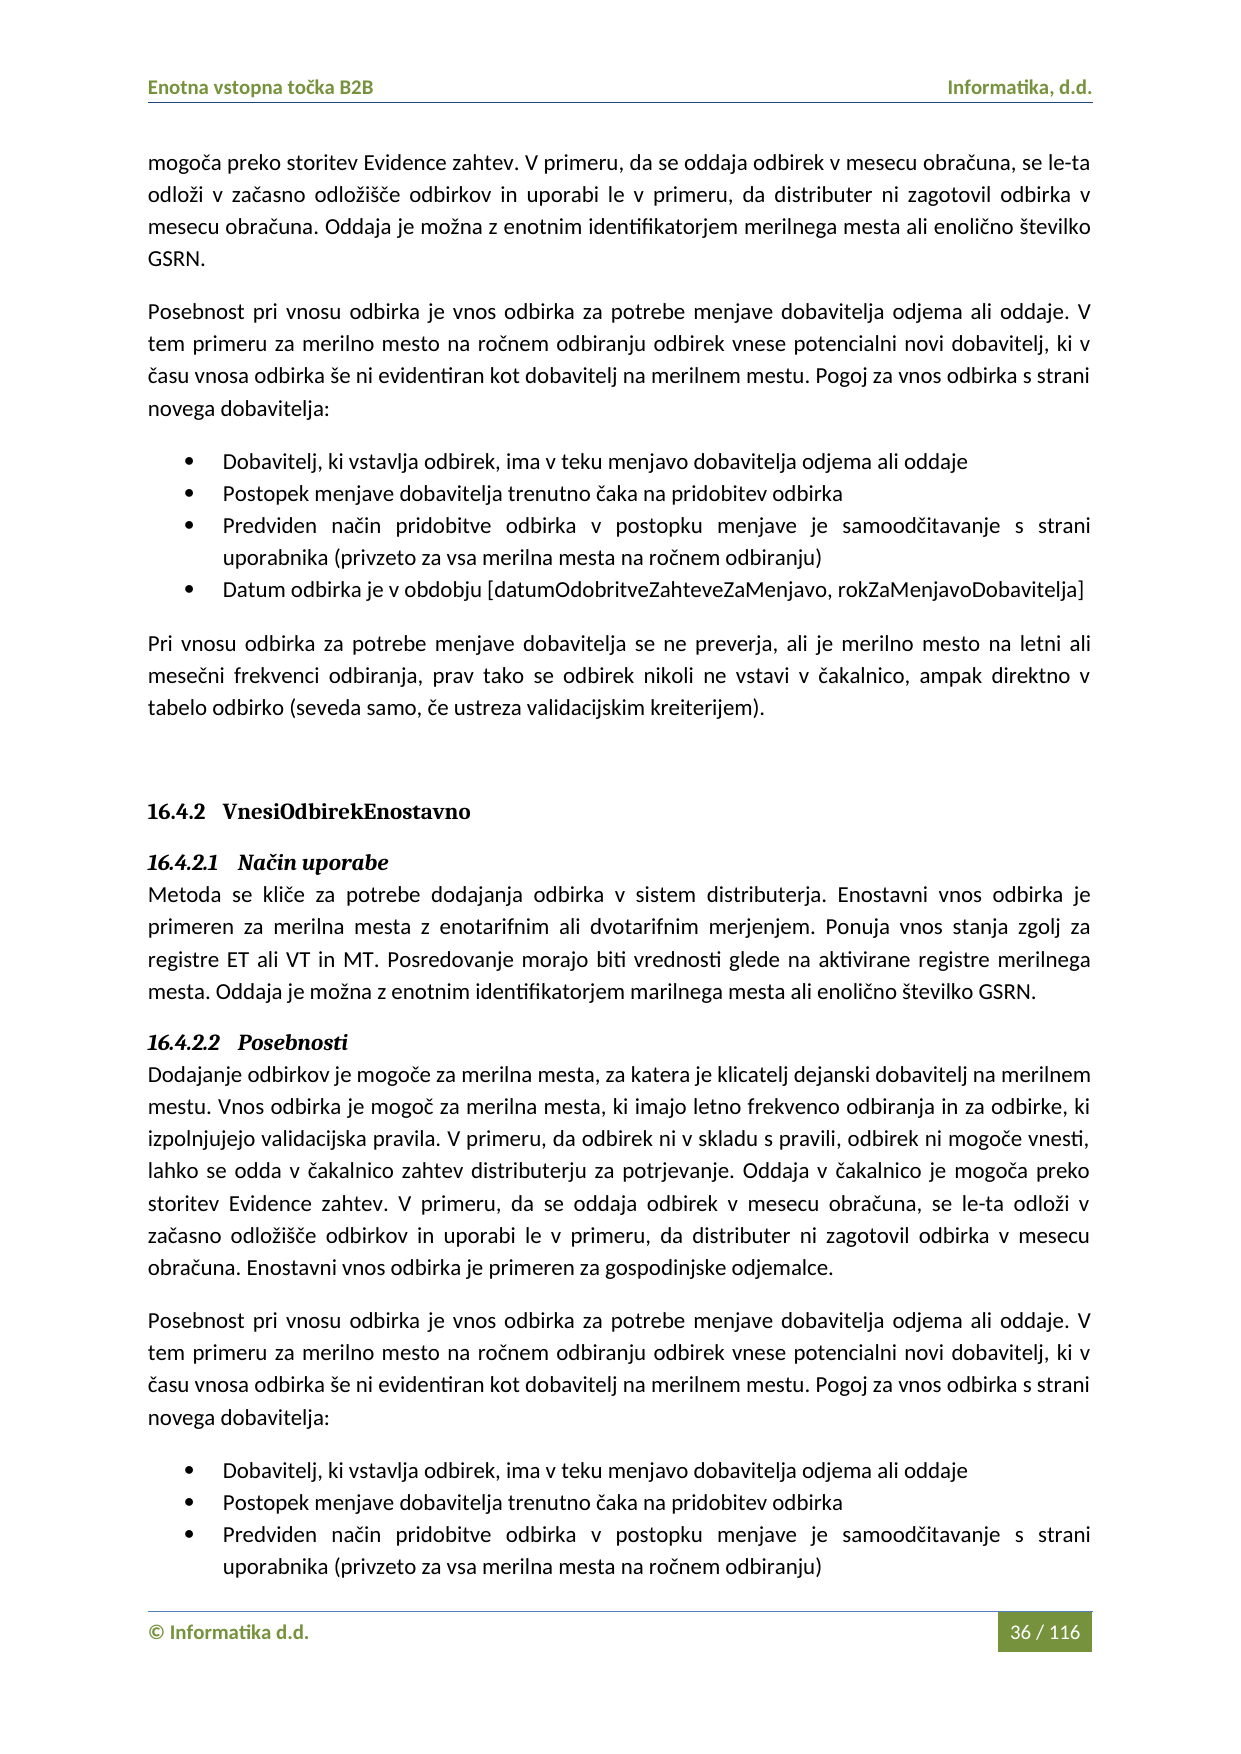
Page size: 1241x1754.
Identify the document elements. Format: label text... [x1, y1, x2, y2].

text Metoda se kliče za potrebe dodajanja odbirka v sistem distributerja. Enostavni vnos odbirka je primeren za merilna mesta z enotarifnim ali dvotarifnim merjenjem. Ponuja vnos stanja zgolj za registre ET ali VT in MT. Posredovanje morajo biti vrednosti glede na aktivirane registre merilnega mesta. Oddaja je možna z enotnim identifikatorjem marilnega mesta ali enolično številko GSRN. [148, 880, 1092, 1005]
text Posebnost pri vnosu odbirka je vnos odbirka za potrebe menjave dobavitelja odjema ali oddaje. V tem primeru za merilno mesto na ročnem odbiranju odbirek vnese potencialni novi dobavitelj, ki v času vnosa odbirka še ni evidentiran kot dobavitelj na merilnem mestu. Pogoj za vnos odbirka s strani novega dobavitelja: [148, 297, 1092, 422]
subtitle Posebnosti [148, 1030, 1092, 1056]
subtitle Način uporabe [148, 850, 1092, 876]
subtitle VnesiOdbirekEnostavno [148, 799, 1092, 825]
list Datum odbirka je v obdobju [datumOdobritveZahteveZaMenjavo, rokZaMenjavoDobavitelja] [185, 576, 1092, 604]
list Predviden način pridobitve odbirka v postopku menjave je samoodčitavanje s strani uporabnika (privzeto za vsa merilna mesta na ročnem odbiranju) [185, 1520, 1092, 1580]
list Postopek menjave dobavitelja trenutno čaka na pridobitev odbirka [185, 1488, 1092, 1516]
list Postopek menjave dobavitelja trenutno čaka na pridobitev odbirka [185, 479, 1092, 507]
list Dobavitelj, ki vstavlja odbirek, ima v teku menjavo dobavitelja odjema ali oddaje [185, 447, 1092, 475]
text Dodajanje odbirkov je mogoče za merilna mesta, za katera je klicatelj dejanski dobavitelj na merilnem mestu. Vnos odbirka je mogoč za merilna mesta, ki imajo letno frekvenco odbiranja in za odbirke, ki izpolnjujejo validacijska pravila. V primeru, da odbirek ni v skladu s pravili, odbirek ni mogoče vnesti, lahko se odda v čakalnico zahtev distributerju za potrjevanje. Oddaja v čakalnico je mogoča preko storitev Evidence zahtev. V primeru, da se oddaja odbirek v mesecu obračuna, se le-ta odloži v začasno odložišče odbirkov in uporabi le v primeru, da distributer ni zagotovil odbirka v mesecu obračuna. Enostavni vnos odbirka je primeren za gospodinjske odjemalce. [148, 1060, 1092, 1281]
text Pri vnosu odbirka za potrebe menjave dobavitelja se ne preverja, ali je merilno mesto na letni ali mesečni frekvenci odbiranja, prav tako se odbirek nikoli ne vstavi v čakalnico, ampak direktno v tabelo odbirko (seveda samo, če ustreza validacijskim kreiterijem). [148, 629, 1092, 721]
text Posebnost pri vnosu odbirka je vnos odbirka za potrebe menjave dobavitelja odjema ali oddaje. V tem primeru za merilno mesto na ročnem odbiranju odbirek vnese potencialni novi dobavitelj, ki v času vnosa odbirka še ni evidentiran kot dobavitelj na merilnem mestu. Pogoj za vnos odbirka s strani novega dobavitelja: [148, 1306, 1092, 1431]
list Predviden način pridobitve odbirka v postopku menjave je samoodčitavanje s strani uporabnika (privzeto za vsa merilna mesta na ročnem odbiranju) [185, 511, 1092, 571]
list Dobavitelj, ki vstavlja odbirek, ima v teku menjavo dobavitelja odjema ali oddaje [185, 1456, 1092, 1484]
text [148, 148, 1092, 272]
